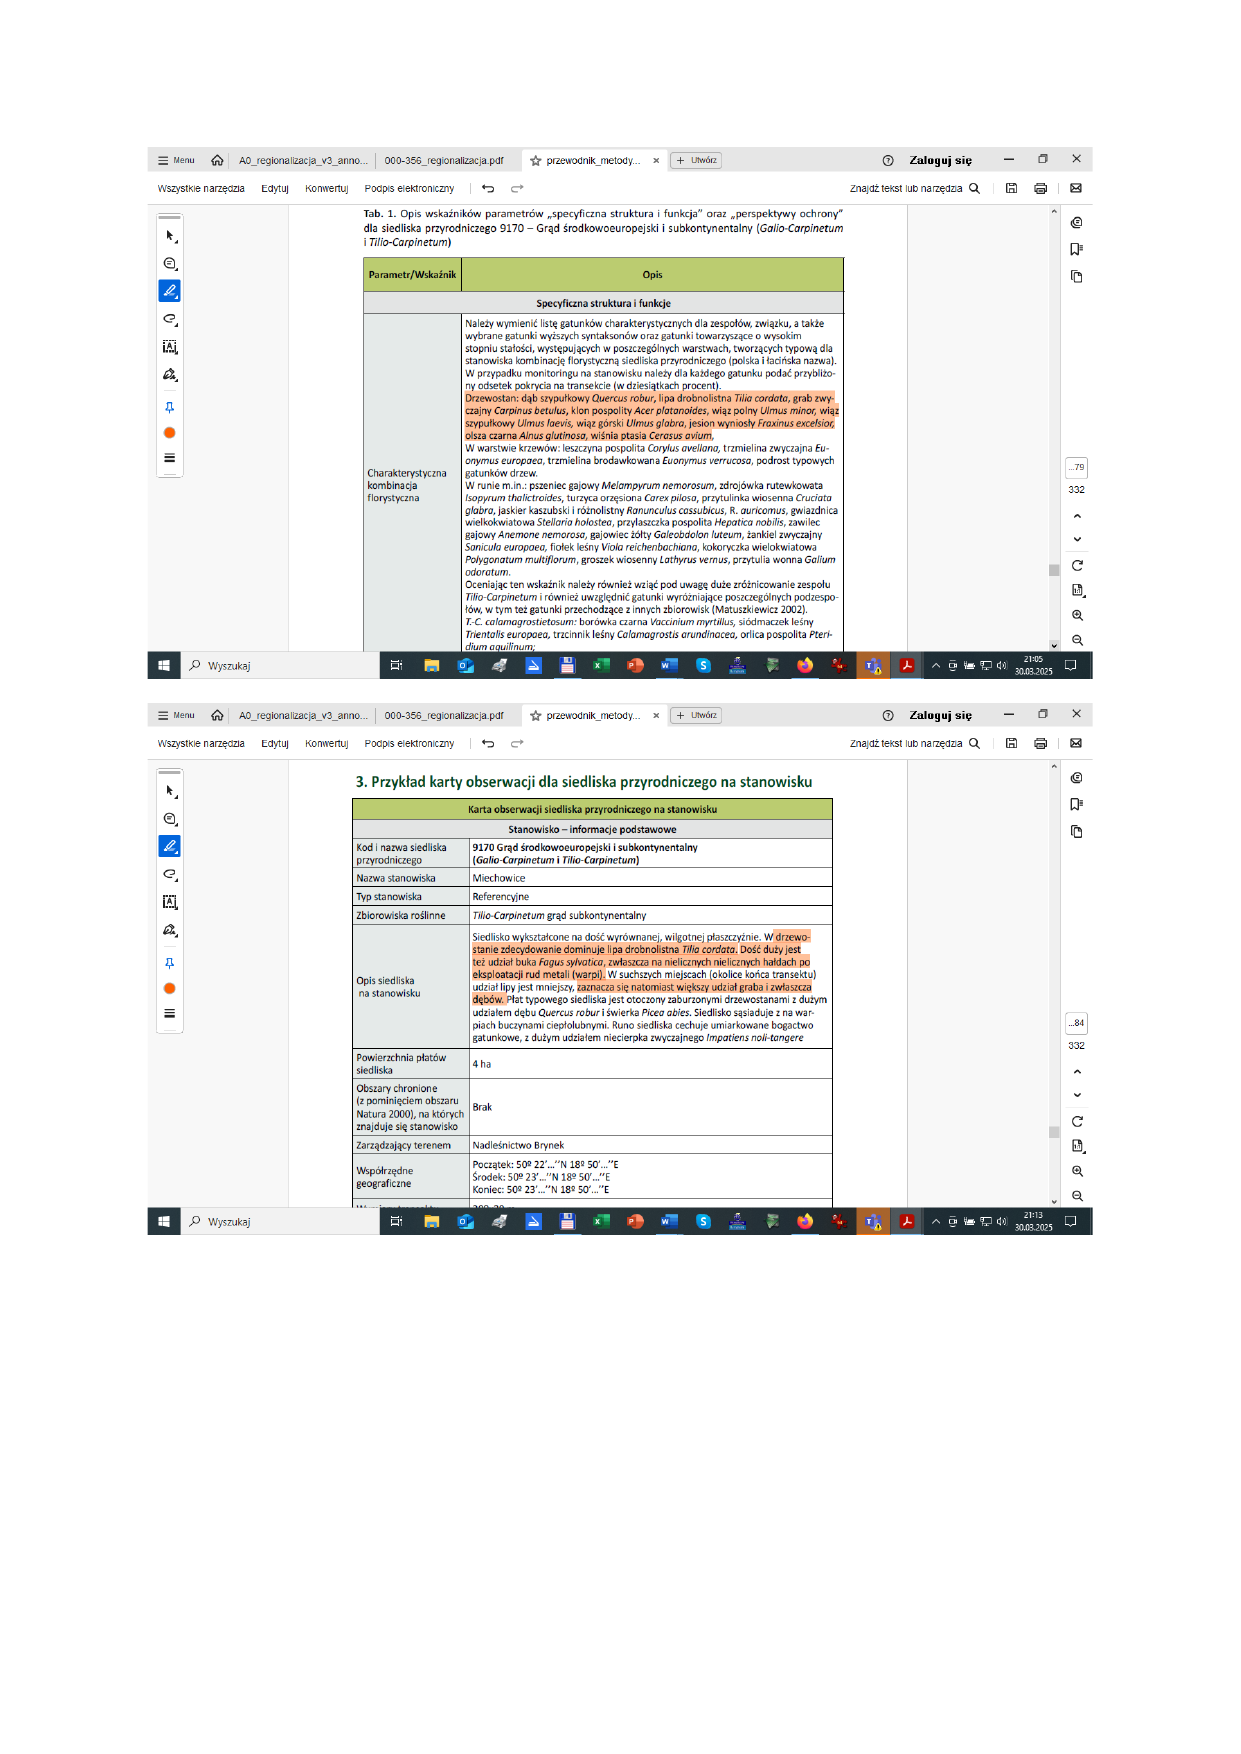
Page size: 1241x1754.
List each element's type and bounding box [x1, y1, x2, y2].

picture [147, 147, 1093, 679]
picture [147, 703, 1093, 1235]
